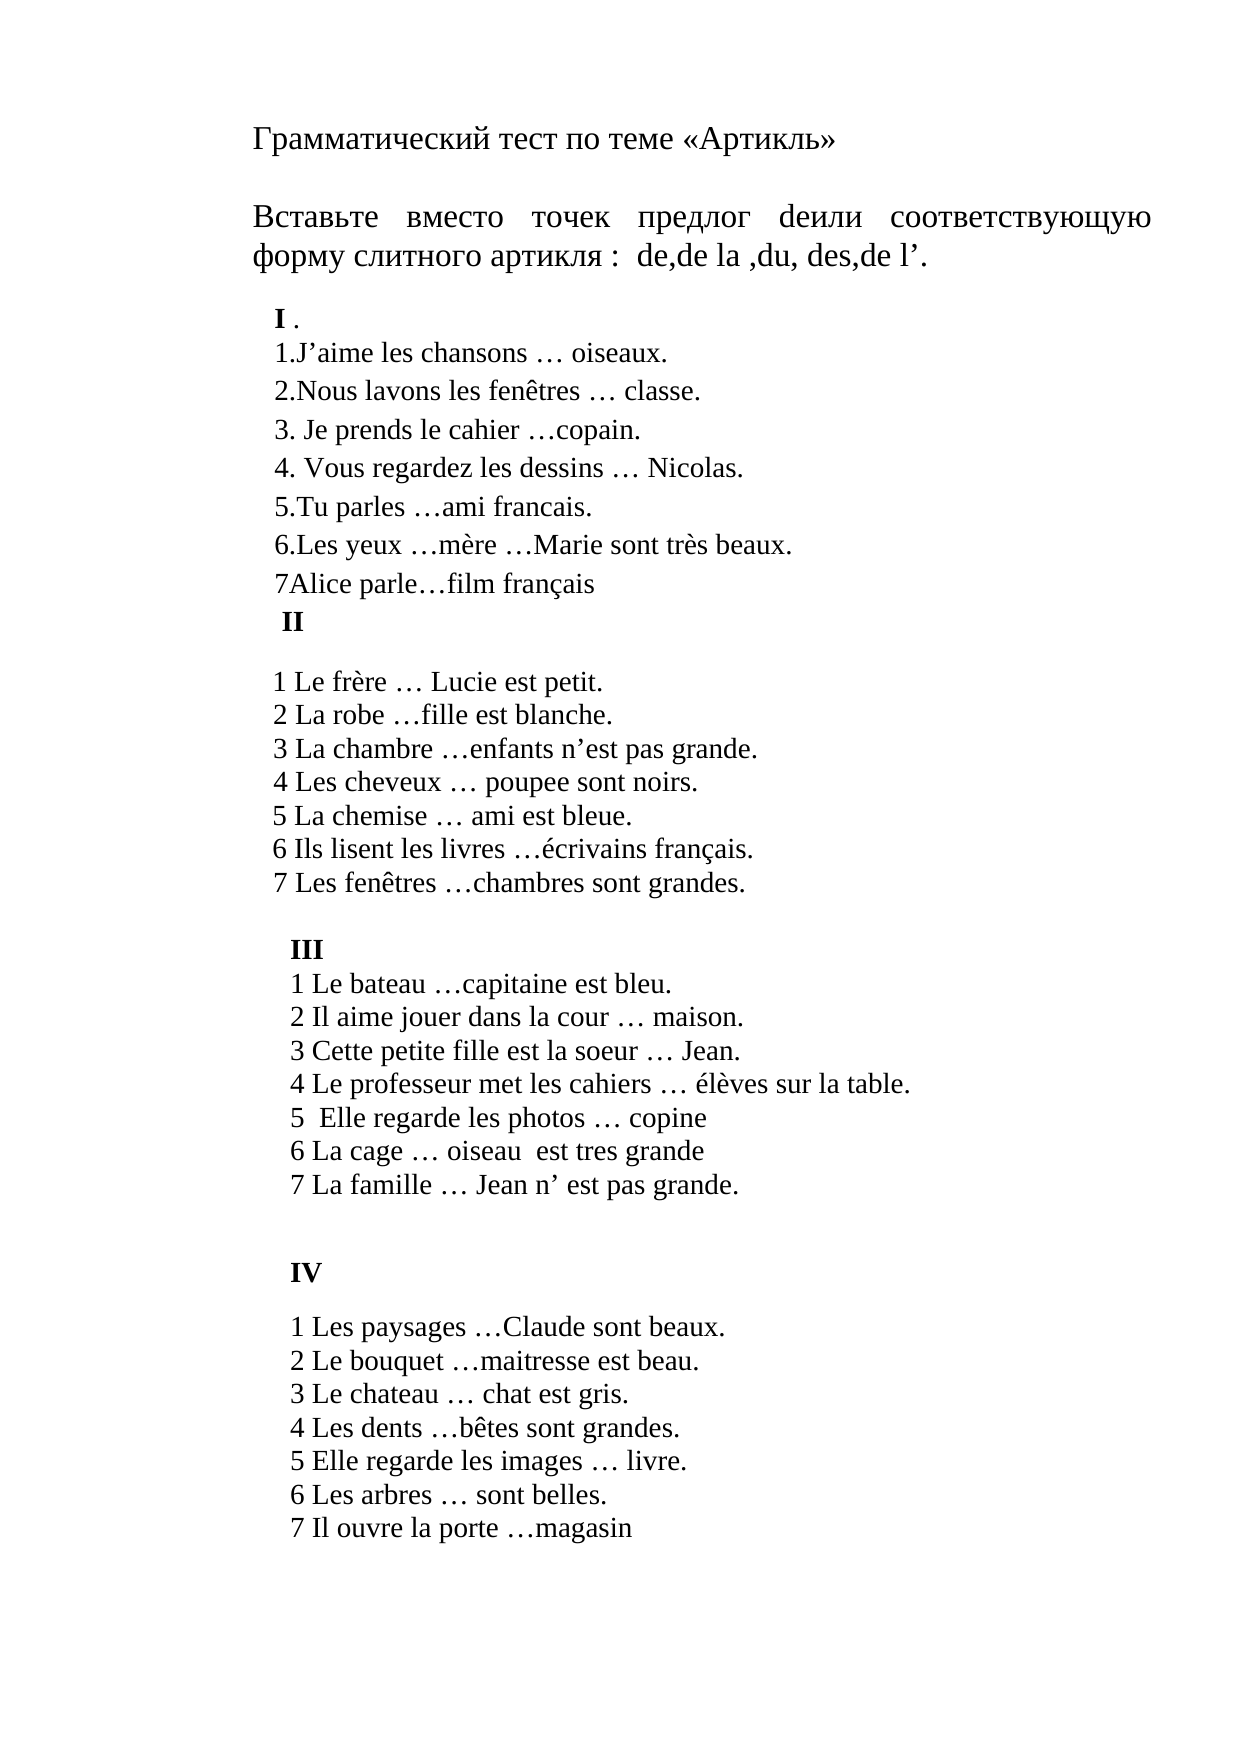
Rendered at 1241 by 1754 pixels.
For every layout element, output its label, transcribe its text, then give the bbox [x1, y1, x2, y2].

text 3 La chambre …enfants n’est pas grande. [251, 731, 1152, 764]
text 6 Les arbres … sont belles. [290, 1477, 1152, 1511]
text 2 Le bouquet …maitresse est beau. [290, 1343, 1152, 1376]
text 6 La cage … oiseau est tres grande [290, 1133, 1152, 1167]
text 1 Le frère … Lucie est petit. [177, 664, 1152, 697]
text 2 Il aime jouer dans la cour … maison. [290, 999, 1152, 1033]
text 6 Ils lisent les livres …écrivains français. [177, 832, 1152, 865]
list 2.Nous lavons les fenêtres … classe. [252, 373, 1152, 407]
text 1 Les paysages …Claude sont beaux. [290, 1309, 1152, 1343]
list Вставьте вместо точек предлог deили соответствующую форму слитного артикля : de,de la ,du, des,de l’. [252, 196, 1152, 273]
text 7 La famille … Jean n’ est pas grande. [290, 1167, 1152, 1201]
list 5.Tu parles …ami francais. [252, 489, 1152, 522]
list 6.Les yeux …mère …Marie sont très beaux. [252, 527, 1152, 561]
text 5 Elle regarde les photos … copine [290, 1100, 1152, 1133]
text 5 La chemise … ami est bleue. [177, 798, 1152, 832]
list III [290, 932, 1152, 966]
text 3 Le chateau … chat est gris. [290, 1376, 1152, 1410]
list 1.J’aime les chansons … oiseaux. [252, 335, 1152, 368]
text 5 Elle regarde les images … livre. [290, 1443, 1152, 1477]
list 1 Le bateau …capitaine est bleu. [290, 966, 1152, 999]
list 4. Vous regardez les dessins … Nicolas. [252, 450, 1152, 484]
list I . [252, 301, 1152, 335]
text IV [290, 1255, 1152, 1288]
text 2 La robe …fille est blanche. [251, 697, 1152, 731]
text 7 Les fenêtres …chambres sont grandes. [251, 865, 1152, 899]
list II [252, 604, 1152, 638]
text Грамматический тест по теме «Артикль» [252, 118, 1152, 156]
text 4 Les cheveux … poupee sont noirs. [215, 764, 1152, 798]
list 7Alice parle…film français [252, 566, 1152, 599]
list 3. Je prends le cahier …copain. [252, 412, 1152, 445]
text 4 Les dents …bêtes sont grandes. [290, 1410, 1152, 1443]
text 4 Le professeur met les cahiers … élèves sur la table. [290, 1066, 1152, 1100]
text 3 Cette petite fille est la soeur … Jean. [290, 1033, 1152, 1066]
text 7 Il ouvre la porte …magasin [290, 1511, 1152, 1544]
